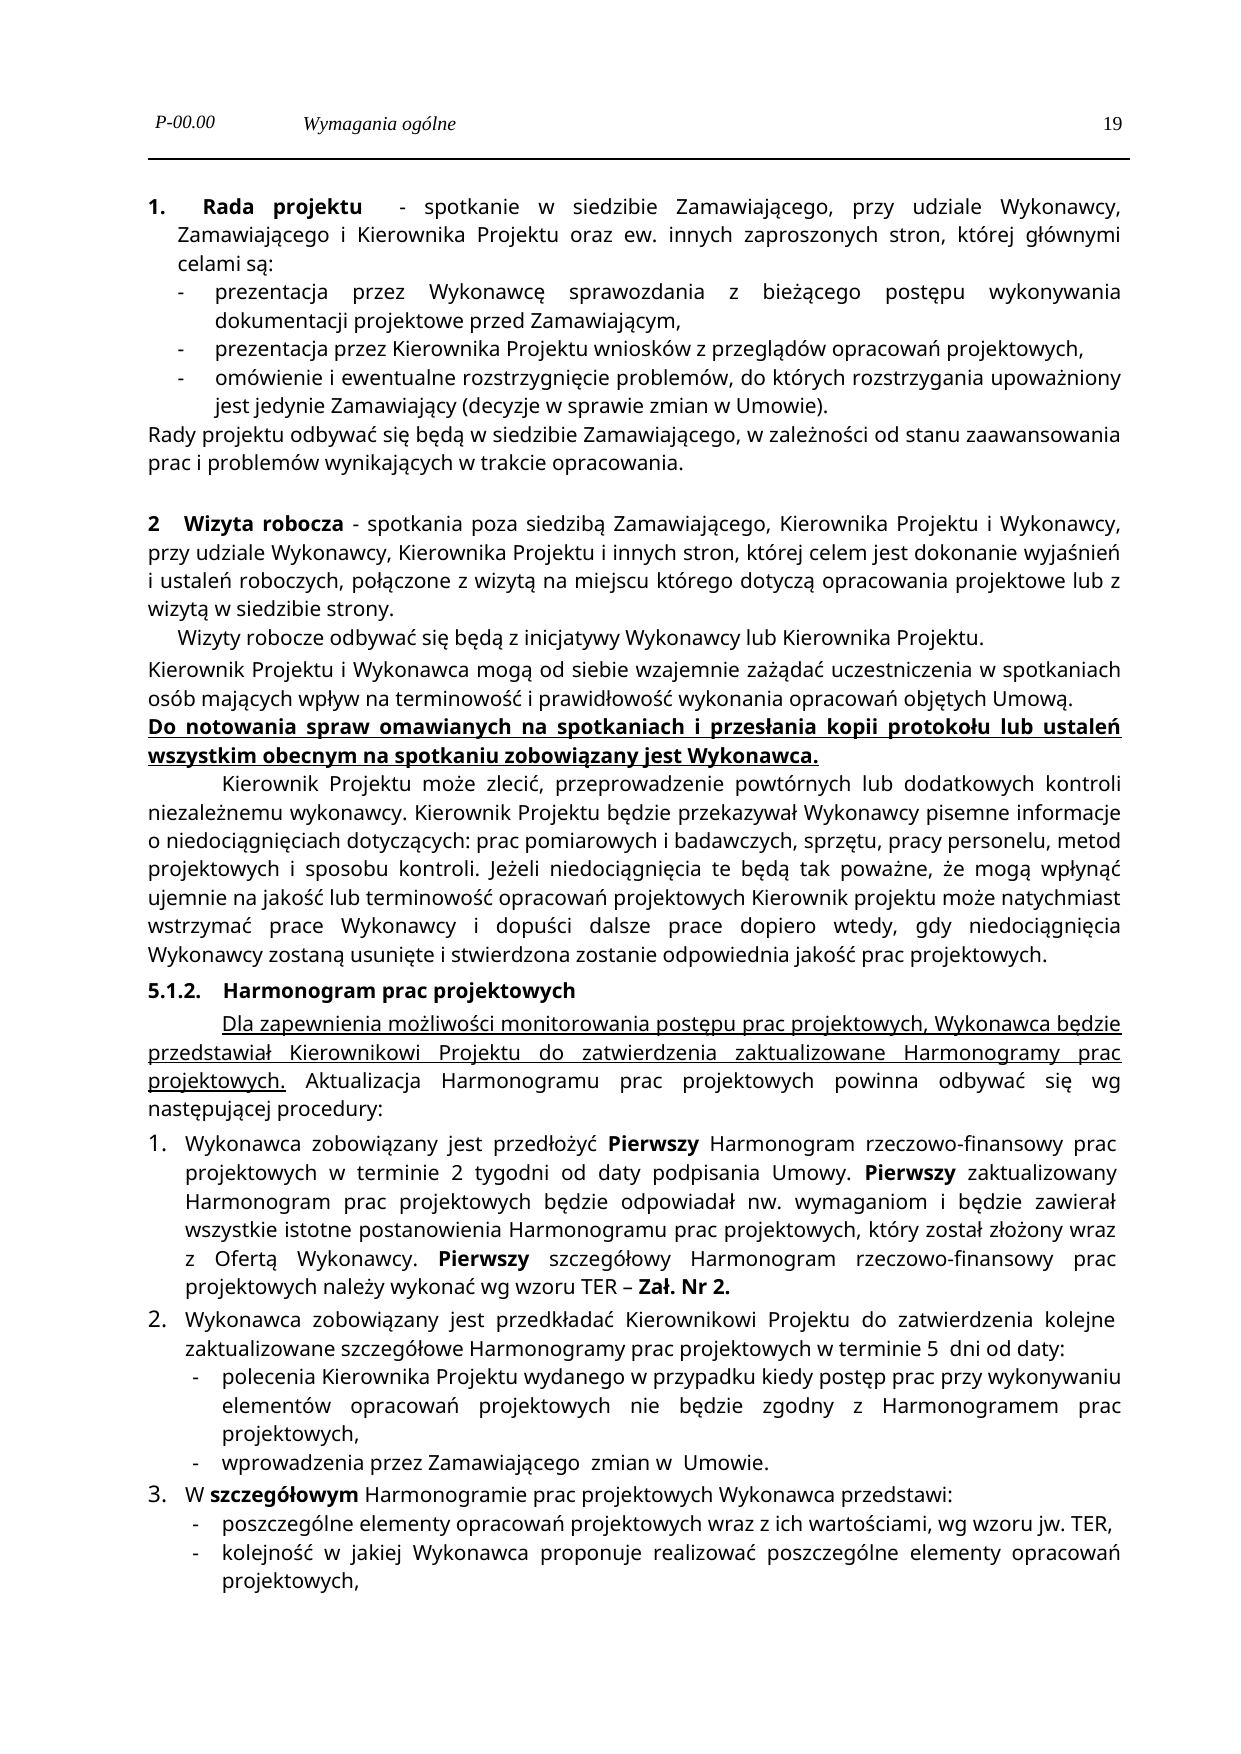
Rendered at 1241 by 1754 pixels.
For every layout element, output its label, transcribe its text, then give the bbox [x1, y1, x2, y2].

text Do notowania spraw omawianych na spotkaniach i przesłania kopii protokołu lub ustaleń wszystkim obecnym na spotkaniu zobowiązany jest Wykonawca. [148, 712, 1122, 737]
list prezentacja przez Kierownika Projektu wniosków z przeglądów opracowań projektowych, [177, 334, 1122, 363]
text Dla zapewnienia możliwości monitorowania postępu prac projektowych, Wykonawca będzie przedstawiał Kierownikowi Projektu do zatwierdzenia zaktualizowane Harmonogramy prac projektowych. Aktualizacja Harmonogramu prac projektowych powinna odbywać się wg następującej procedury: [148, 1063, 1122, 1123]
text Kierownik Projektu może zlecić, przeprowadzenie powtórnych lub dodatkowych kontroli niezależnemu wykonawcy. Kierownik Projektu będzie przekazywał Wykonawcy pisemne informacje o niedociągnięciach dotyczących: prac pomiarowych i badawczych, sprzętu, pracy personelu, metod projektowych i sposobu kontroli. Jeżeli niedociągnięcia te będą tak poważne, że mogą wpłynąć ujemnie na jakość lub terminowość opracowań projektowych Kierownik projektu może natychmiast wstrzymać prace Wykonawcy i dopuści dalsze prace dopiero wtedy, gdy niedociągnięcia Wykonawcy zostaną usunięte i stwierdzona zostanie odpowiednia jakość prac projektowych. [148, 769, 1122, 968]
list W szczegółowym Harmonogramie prac projektowych Wykonawca przedstawi: [148, 1478, 1117, 1509]
list prezentacja przez Wykonawcę sprawozdania z bieżącego postępu wykonywania dokumentacji projektowe przed Zamawiającym, [177, 277, 1122, 334]
text Kierownik Projektu i Wykonawca mogą od siebie wzajemnie zażądać uczestniczenia w spotkaniach osób mających wpływ na terminowość i prawidłowość wykonania opracowań objętych Umową. [148, 656, 1122, 712]
text Dla zapewnienia możliwości monitorowania postępu prac projektowych, Wykonawca będzie przedstawiał Kierownikowi Projektu do zatwierdzenia zaktualizowane Harmonogramy prac projektowych. Aktualizacja Harmonogramu prac projektowych powinna odbywać się wg następującej procedury: [148, 1009, 1122, 1062]
list polecenia Kierownika Projektu wydanego w przypadku kiedy postęp prac przy wykonywaniu elementów opracowań projektowych nie będzie zgodny z Harmonogramem prac projektowych, [192, 1362, 1122, 1448]
text 2 Wizyta robocza - spotkania poza siedzibą Zamawiającego, Kierownika Projektu i Wykonawcy, przy udziale Wykonawcy, Kierownika Projektu i innych stron, której celem jest dokonanie wyjaśnień i ustaleń roboczych, połączone z wizytą na miejscu którego dotyczą opracowania projektowe lub z wizytą w siedzibie strony. [148, 509, 1122, 623]
list poszczególne elementy opracowań projektowych wraz z ich wartościami, wg wzoru jw. TER, [192, 1509, 1122, 1538]
text Rady projektu odbywać się będą w siedzibie Zamawiającego, w zależności od stanu zaawansowania prac i problemów wynikających w trakcie opracowania. [148, 420, 1122, 477]
list omówienie i ewentualne rozstrzygnięcie problemów, do których rozstrzygania upoważniony jest jedynie Zamawiający (decyzje w sprawie zmian w Umowie). [177, 363, 1122, 420]
list wprowadzenia przez Zamawiającego zmian w Umowie. [192, 1448, 1122, 1476]
text Wizyty robocze odbywać się będą z inicjatywy Wykonawcy lub Kierownika Projektu. [177, 623, 1122, 651]
text 1. Rada projektu - spotkanie w siedzibie Zamawiającego, przy udziale Wykonawcy, Zamawiającego i Kierownika Projektu oraz ew. innych zaproszonych stron, której głównymi celami są: [148, 192, 1122, 277]
text Do notowania spraw omawianych na spotkaniach i przesłania kopii protokołu lub ustaleń wszystkim obecnym na spotkaniu zobowiązany jest Wykonawca. [148, 738, 1122, 769]
subtitle Harmonogram prac projektowych [148, 977, 1122, 1005]
list kolejność w jakiej Wykonawca proponuje realizować poszczególne elementy opracowań projektowych, [192, 1538, 1122, 1595]
list Wykonawca zobowiązany jest przedkładać Kierownikowi Projektu do zatwierdzenia kolejne zaktualizowane szczegółowe Harmonogramy prac projektowych w terminie 5 dni od daty: [148, 1303, 1117, 1362]
list Wykonawca zobowiązany jest przedłożyć Pierwszy Harmonogram rzeczowo-finansowy prac projektowych w terminie 2 tygodni od daty podpisania Umowy. Pierwszy zaktualizowany Harmonogram prac projektowych będzie odpowiadał nw. wymaganiom i będzie zawierał wszystkie istotne postanowienia Harmonogramu prac projektowych, który został złożony wraz z Ofertą Wykonawcy. Pierwszy szczegółowy Harmonogram rzeczowo-finansowy prac projektowych należy wykonać wg wzoru TER – Zał. Nr 2. [148, 1127, 1117, 1301]
